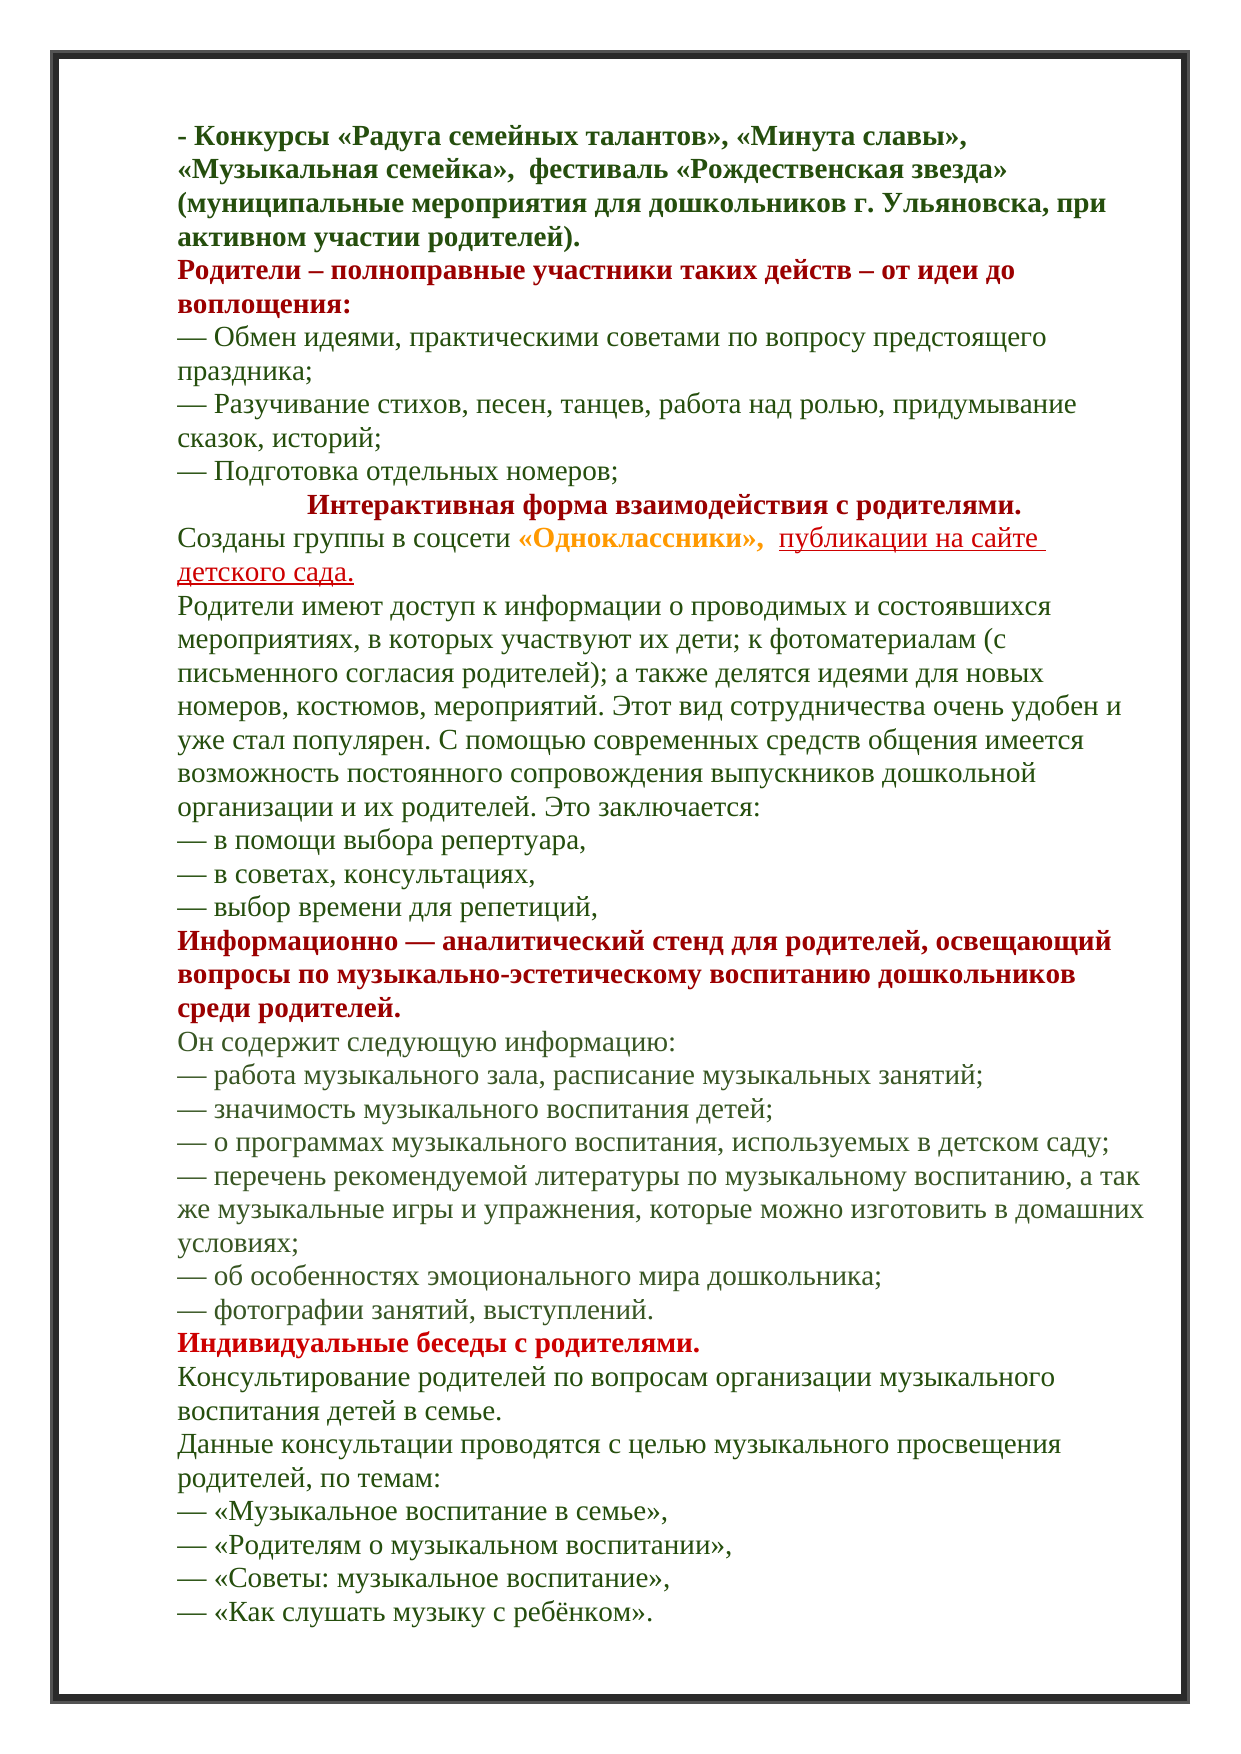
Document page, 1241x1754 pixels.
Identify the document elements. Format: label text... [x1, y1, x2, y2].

text Родители – полноправные участники таких действ – от идеи до воплощения: [177, 252, 1152, 319]
text — в помощи выбора репертуара, [177, 822, 1152, 856]
text — Обмен идеями, практическими советами по вопросу предстоящего праздника; [177, 319, 1152, 386]
text — «Родителям о музыкальном воспитании», [177, 1527, 1152, 1560]
text — о программах музыкального воспитания, используемых в детском саду; [177, 1124, 1152, 1158]
text — об особенностях эмоционального мира дошкольника; [177, 1258, 1152, 1292]
text — «Музыкальное воспитание в семье», [177, 1493, 1152, 1527]
text - Конкурсы «Радуга семейных талантов», «Минута славы», «Музыкальная семейка», фестиваль «Рождественская звезда» (муниципальные мероприятия для дошкольников г. Ульяновска, при активном участии родителей). [177, 118, 1152, 252]
text Родители имеют доступ к информации о проводимых и состоявшихся мероприятиях, в которых участвуют их дети; к фотоматериалам (с письменного согласия родителей); а также делятся идеями для новых номеров, костюмов, мероприятий. Этот вид сотрудничества очень удобен и уже стал популярен. С помощью современных средств общения имеется возможность постоянного сопровождения выпускников дошкольной организации и их родителей. Это заключается: [177, 588, 1152, 822]
text Индивидуальные беседы с родителями. [177, 1326, 1152, 1359]
text — «Советы: музыкальное воспитание», [177, 1560, 1152, 1594]
text — «Как слушать музыку с ребёнком». [177, 1594, 1152, 1627]
text Интерактивная форма взаимодействия с родителями. [177, 487, 1152, 521]
text Данные консультации проводятся с целью музыкального просвещения родителей, по темам: [177, 1426, 1152, 1493]
text — в советах, консультациях, [177, 856, 1152, 889]
text — выбор времени для репетиций, [177, 889, 1152, 923]
text — перечень рекомендуемой литературы по музыкальному воспитанию, а так же музыкальные игры и упражнения, которые можно изготовить в домашних условиях; [177, 1158, 1152, 1258]
text Он содержит следующую информацию: [177, 1024, 1152, 1057]
text — фотографии занятий, выступлений. [177, 1292, 1152, 1326]
text Информационно — аналитический стенд для родителей, освещающий вопросы по музыкально-эстетическому воспитанию дошкольников среди родителей. [177, 923, 1152, 1024]
text — значимость музыкального воспитания детей; [177, 1091, 1152, 1124]
text Консультирование родителей по вопросам организации музыкального воспитания детей в семье. [177, 1359, 1152, 1426]
text — Разучивание стихов, песен, танцев, работа над ролью, придумывание сказок, историй; [177, 386, 1152, 453]
text — работа музыкального зала, расписание музыкальных занятий; [177, 1057, 1152, 1091]
text Созданы группы в соцсети «Одноклассники», публикации на сайте детского сада. [177, 521, 1152, 588]
text — Подготовка отдельных номеров; [177, 453, 1152, 487]
